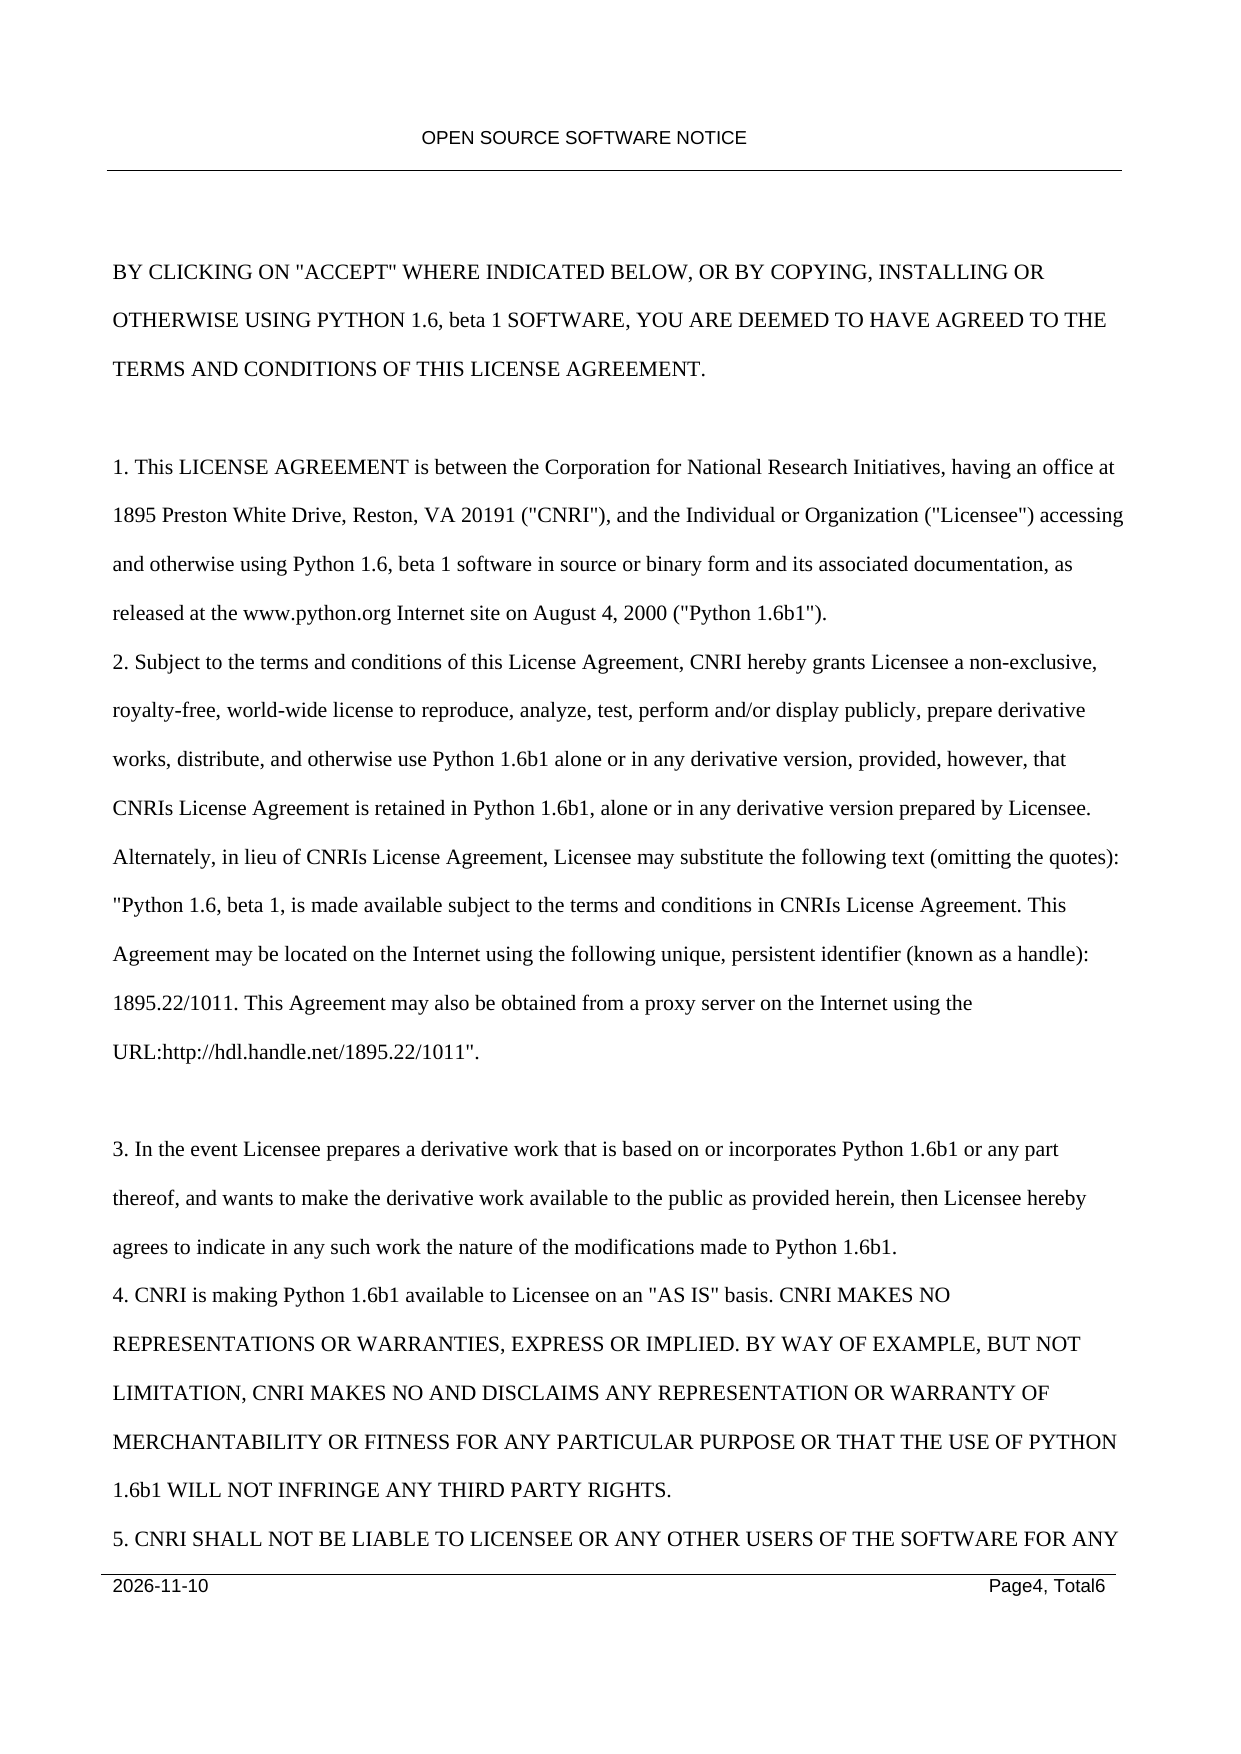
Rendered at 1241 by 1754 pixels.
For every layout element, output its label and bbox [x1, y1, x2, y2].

text [112, 206, 1128, 1555]
